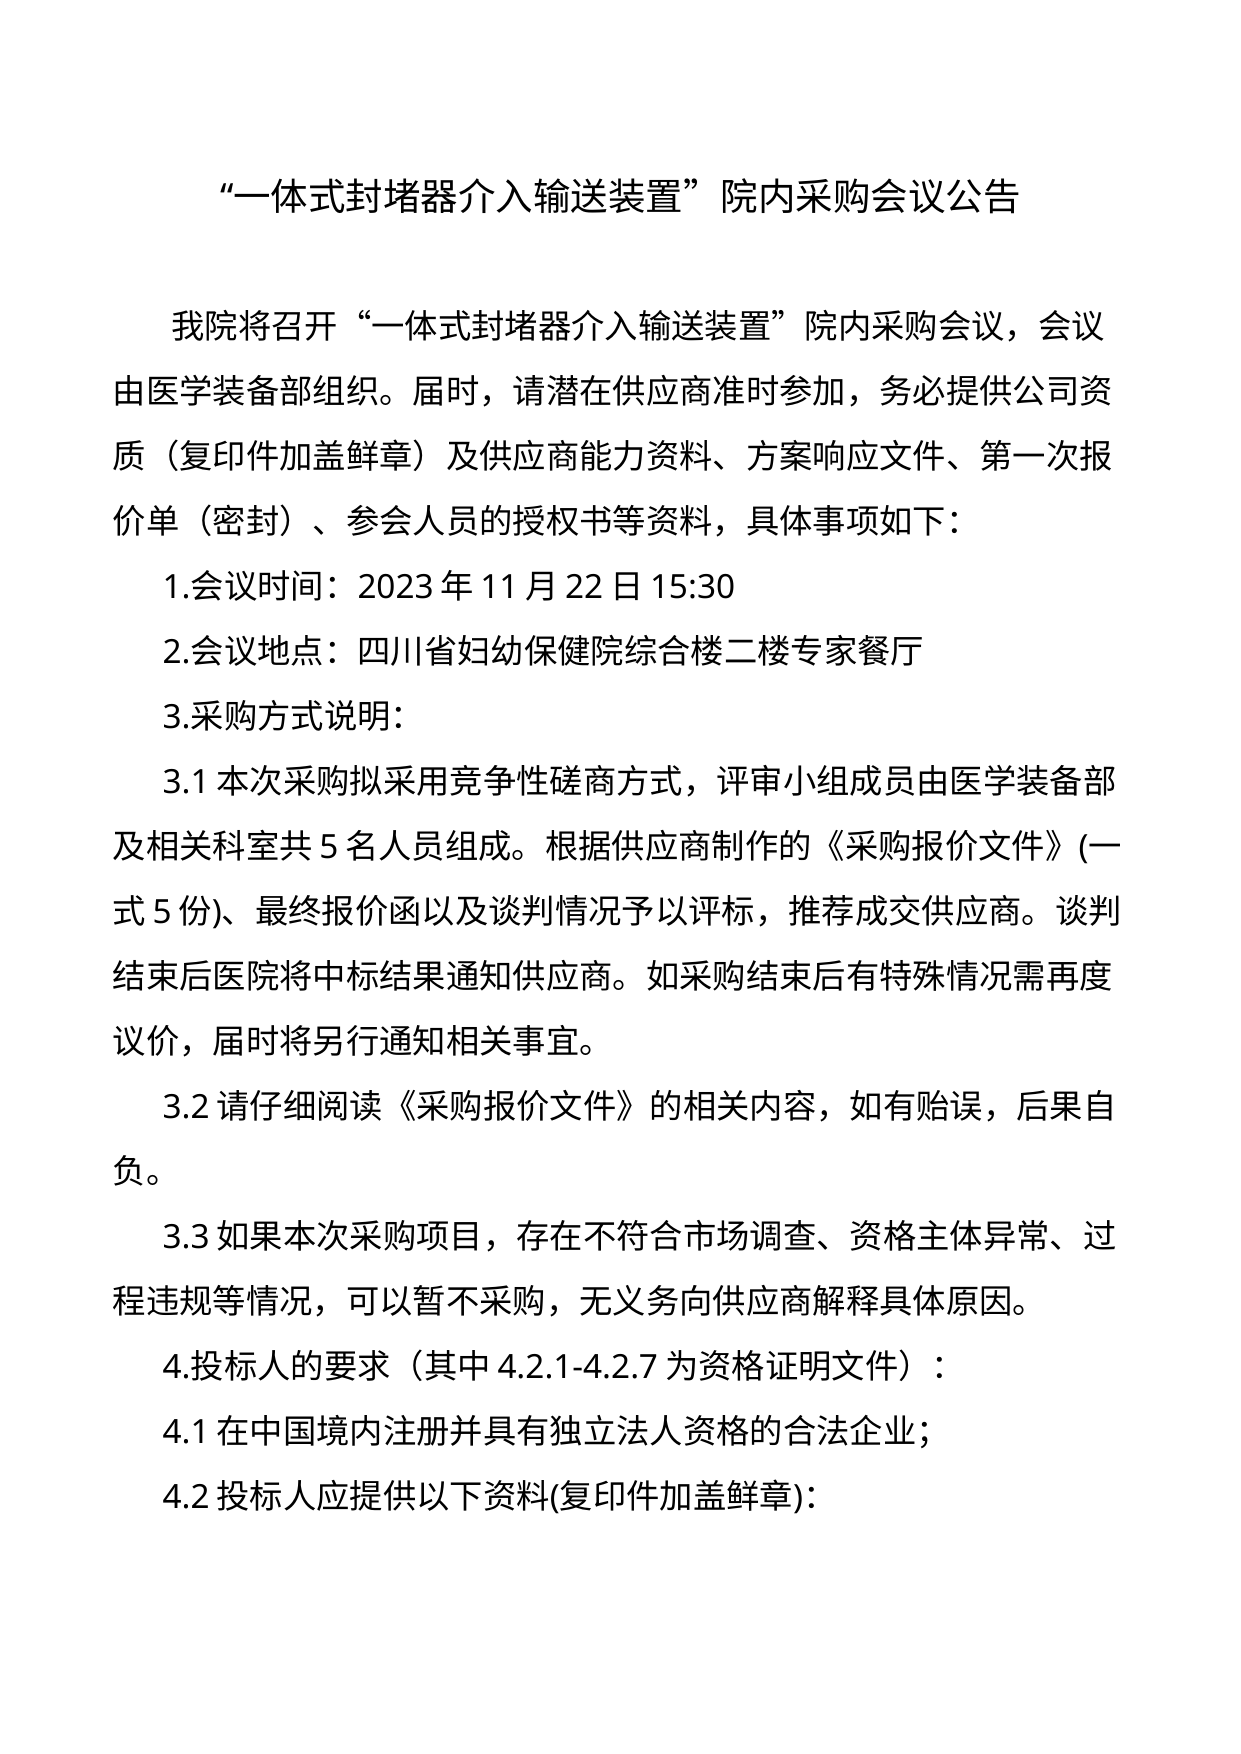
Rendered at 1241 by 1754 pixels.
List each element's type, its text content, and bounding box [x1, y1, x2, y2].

text 4.1在中国境内注册并具有独立法人资格的合法企业； [112, 1397, 1128, 1462]
text “一体式封堵器介入输送装置”院内采购会议公告 [112, 162, 1128, 227]
text 4.2投标人应提供以下资料(复印件加盖鲜章)： [112, 1462, 1128, 1527]
text 2.会议地点：四川省妇幼保健院综合楼二楼专家餐厅 [112, 617, 1128, 682]
text 我院将召开“一体式封堵器介入输送装置”院内采购会议，会议由医学装备部组织。届时，请潜在供应商准时参加，务必提供公司资质（复印件加盖鲜章）及供应商能力资料、方案响应文件、第一次报价单（密封）、参会人员的授权书等资料，具体事项如下： [112, 292, 1128, 552]
text 1.会议时间：2023年11月22日15:30 [112, 552, 1128, 617]
text 3.采购方式说明： [112, 682, 1128, 747]
text 3.3如果本次采购项目，存在不符合市场调查、资格主体异常、过程违规等情况，可以暂不采购，无义务向供应商解释具体原因。 [112, 1202, 1128, 1332]
text 4.投标人的要求（其中4.2.1-4.2.7为资格证明文件）： [112, 1332, 1128, 1397]
text 3.2请仔细阅读《采购报价文件》的相关内容，如有贻误，后果自负。 [112, 1072, 1128, 1202]
text 3.1本次采购拟采用竞争性磋商方式，评审小组成员由医学装备部及相关科室共5名人员组成。根据供应商制作的《采购报价文件》(一式5份)、最终报价函以及谈判情况予以评标，推荐成交供应商。谈判结束后医院将中标结果通知供应商。如采购结束后有特殊情况需再度议价，届时将另行通知相关事宜。 [112, 747, 1128, 1072]
